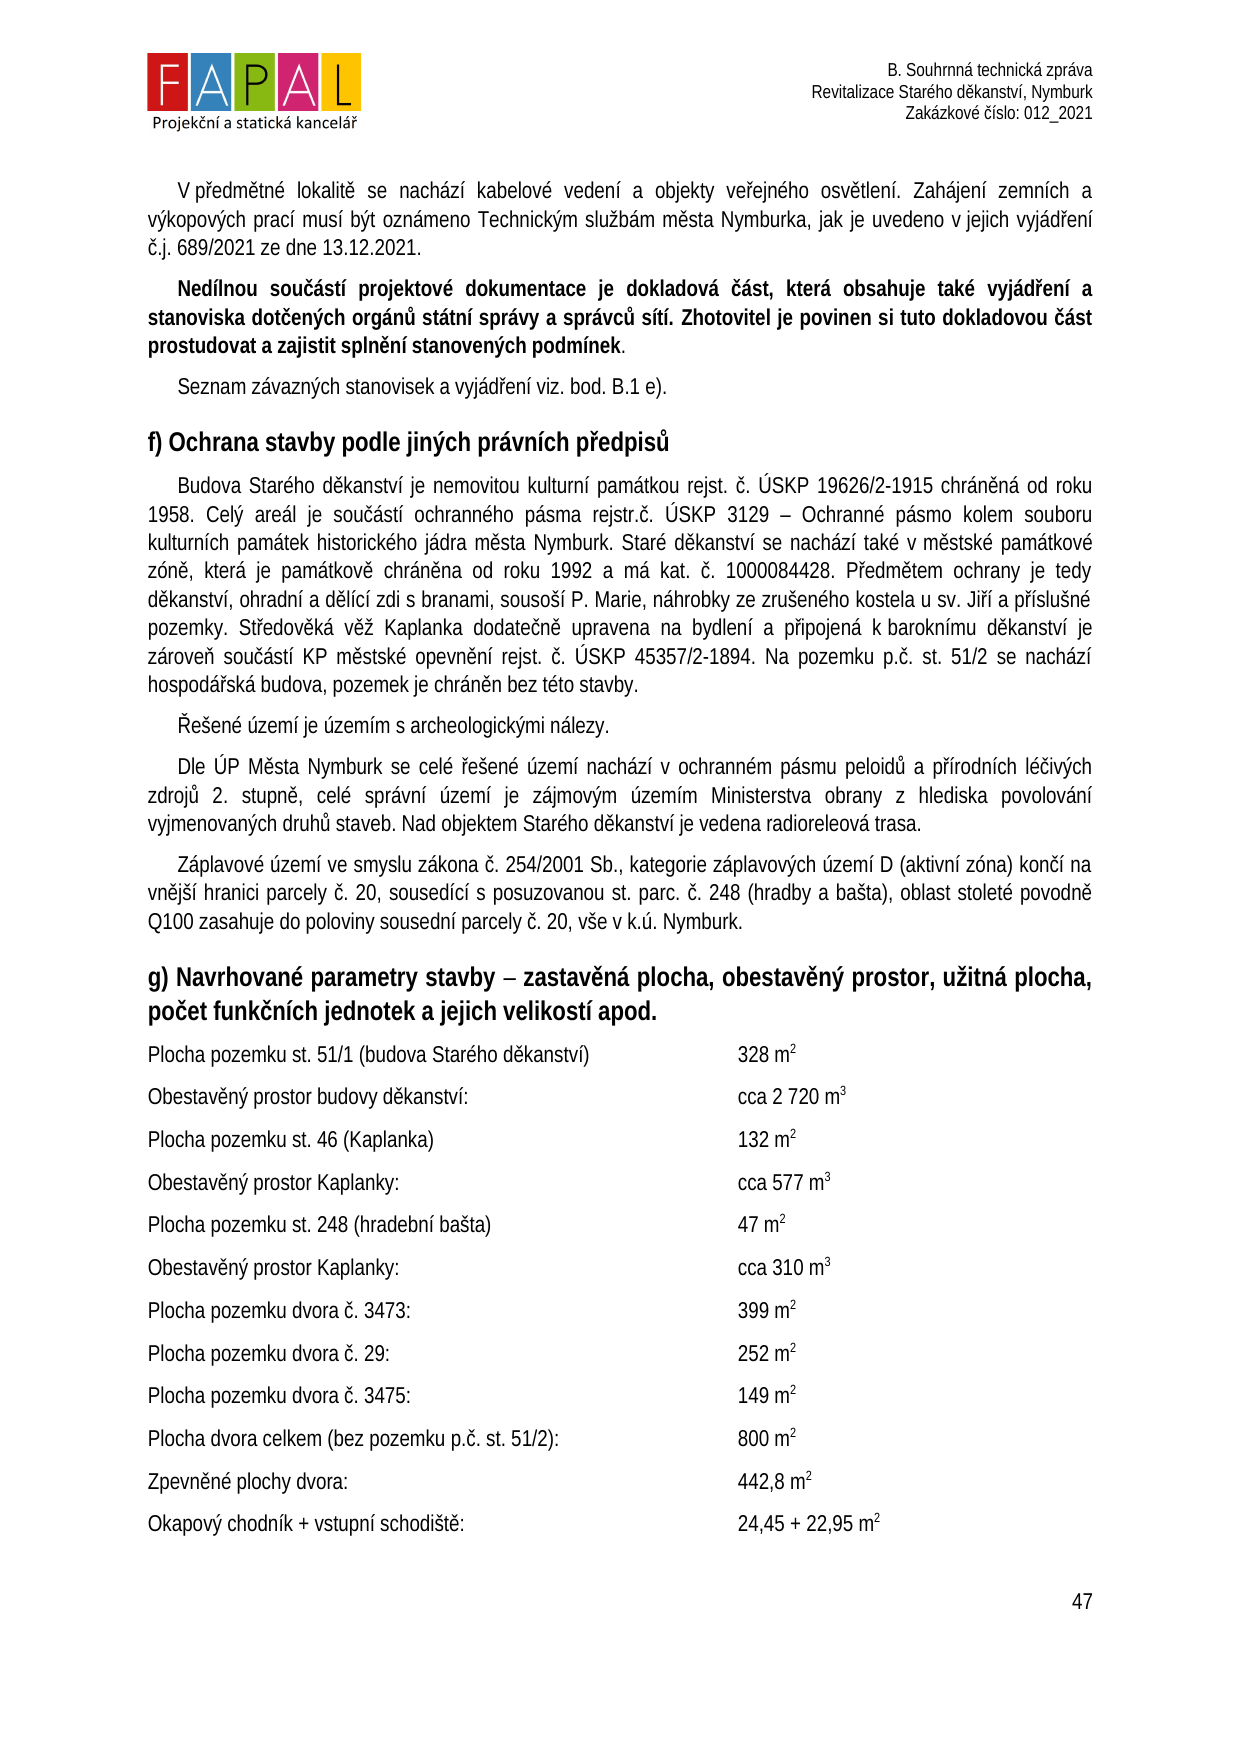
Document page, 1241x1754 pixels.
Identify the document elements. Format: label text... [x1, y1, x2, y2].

text Řešené území je územím s archeologickými nálezy. [148, 712, 1093, 738]
text Plocha pozemku st. 46 (Kaplanka) [148, 1126, 1093, 1152]
text Plocha dvora celkem (bez pozemku p.č. st. 51/2): [148, 1425, 1093, 1451]
text Seznam závazných stanovisek a vyjádření viz. bod. B.1 e). [148, 373, 1093, 399]
text Zpevněné plochy dvora: 442,8 m2 [148, 1468, 1093, 1494]
text V předmětné lokalitě se nachází kabelové vedení a objekty veřejného osvětlení. Zahájení zemních a výkopových prací musí být oznámeno Technickým službám města Nymburka, jak je uvedeno v jejich vyjádření č.j. 689/2021 ze dne 13.12.2021. [148, 177, 1093, 260]
text Plocha pozemku dvora č. 29: [148, 1339, 1093, 1366]
text Plocha pozemku dvora č. 3475: [148, 1382, 1093, 1409]
text Záplavové území ve smyslu zákona č. 254/2001 Sb., kategorie záplavových území D (aktivní zóna) končí na vnější hranici parcely č. 20, sousedící s posuzovanou st. parc. č. 248 (hradby a bašta), oblast stoleté povodně Q100 zasahuje do poloviny sousední parcely č. 20, vše v k.ú. Nymburk. [148, 851, 1093, 934]
subtitle g) Navrhované parametry stavby – zastavěná plocha, obestavěný prostor, užitná plocha, počet funkčních jednotek a jejich velikostí apod. [148, 961, 1093, 1026]
text Okapový chodník + vstupní schodiště: 24,45 + 22,95 m2 [148, 1510, 1093, 1537]
picture [147, 53, 362, 135]
text Plocha pozemku st. 248 (hradební bašta) [148, 1211, 1093, 1238]
text Plocha pozemku st. 51/1 (budova Starého děkanství) [148, 1041, 1093, 1067]
text Obestavěný prostor Kaplanky: cca [148, 1254, 1093, 1281]
text Obestavěný prostor budovy děkanství: cca [148, 1083, 1093, 1110]
text Budova Starého děkanství je nemovitou kulturní památkou rejst. č. ÚSKP 19626/2-1915 chráněná od roku 1958. Celý areál je součástí ochranného pásma rejstr.č. ÚSKP 3129 – Ochranné pásmo kolem souboru kulturních památek historického jádra města Nymburk. Staré děkanství se nachází také v městské památkové zóně, která je památkově chráněna od roku má kat. č. 1000084428. Předmětem ochrany je tedy děkanství, ohradní a dělící zdi s branami, sousoší P. Marie, náhrobky ze zrušeného kostela u sv. Jiří a příslušné pozemky. Středověká věž Kaplanka dodatečně upravena na bydlení a připojená k baroknímu děkanství je zároveň součástí KP městské opevnění rejst. č. ÚSKP 45357/2-1894. Na pozemku p.č. st. 51/2 se nachází hospodářská budova, pozemek je chráněn bez této stavby. [148, 472, 1093, 698]
text Dle ÚP Města Nymburk se celé řešené území nachází v ochranném pásmu peloidů a přírodních léčivých zdrojů 2. stupně, celé správní území je zájmovým územím Ministerstva obrany z hlediska povolování vyjmenovaných druhů staveb. Nad objektem Starého děkanství je vedena radioreleová trasa. [148, 753, 1093, 836]
text Plocha pozemku dvora č. 3473: [148, 1297, 1093, 1323]
subtitle f) Ochrana stavby podle jiných právních předpisů [148, 426, 1093, 457]
text Nedílnou součástí projektové dokumentace je dokladová část, která obsahuje také vyjádření a stanoviska dotčených orgánů státní správy a správců sítí. Zhotovitel je povinen si tuto dokladovou část prostudovat a zajistit splnění stanovených podmínek. [148, 275, 1093, 358]
text Obestavěný prostor Kaplanky: cca [148, 1169, 1093, 1195]
